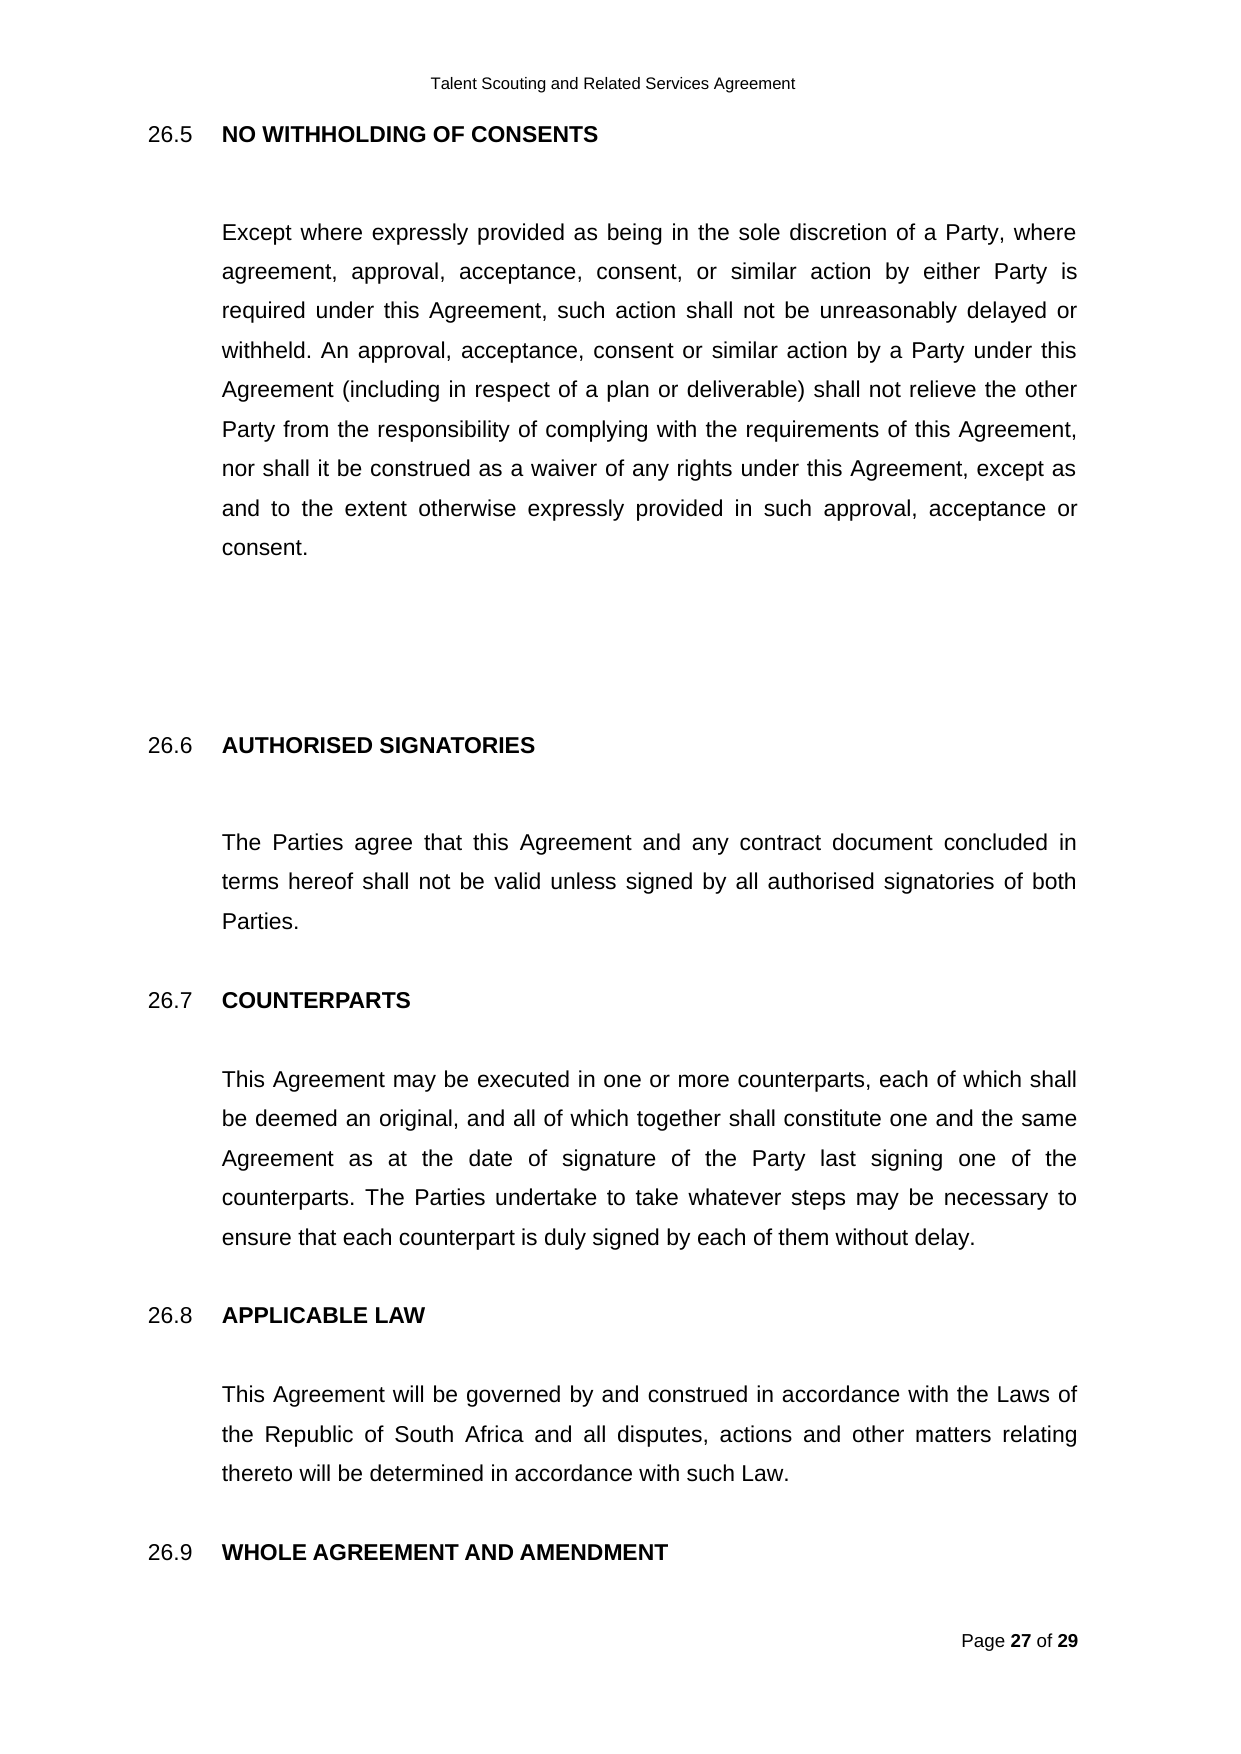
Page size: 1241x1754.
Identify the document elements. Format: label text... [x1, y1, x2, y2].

list This Agreement will be governed by and construed in accordance with the Laws of the Republic of South Africa and all disputes, actions and other matters relating thereto will be determined in accordance with such Law. [148, 1381, 1078, 1487]
subtitle APPLICABLE LAW [148, 1302, 1078, 1329]
subtitle NO WITHHOLDING OF CONSENTS [148, 121, 1078, 148]
subtitle WHOLE AGREEMENT AND AMENDMENT [148, 1539, 1078, 1566]
list This Agreement may be executed in one or more counterparts, each of which shall be deemed an original, and all of which together shall constitute one and the same Agreement as at the date of signature of the Party last signing one of the counterparts. The Parties undertake to take whatever steps may be necessary to ensure that each counterpart is duly signed by each of them without delay. [148, 1066, 1078, 1250]
list The Parties agree that this Agreement and any contract document concluded in terms hereof shall not be valid unless signed by all authorised signatories of both Parties. [148, 829, 1078, 934]
subtitle COUNTERPARTS [148, 987, 1078, 1013]
list Except where expressly provided as being in the sole discretion of a Party, where agreement, approval, acceptance, consent, or similar action by either Party is required under this Agreement, such action shall not be unreasonably delayed or withheld. An approval, acceptance, consent or similar action by a Party under this Agreement (including in respect of a plan or deliverable) shall not relieve the other Party from the responsibility of complying with the requirements of this Agreement, nor shall it be construed as a waiver of any rights under this Agreement, except as and to the extent otherwise expressly provided in such approval, acceptance or consent. [148, 218, 1078, 561]
subtitle AUTHORISED SIGNATORIES [148, 732, 1078, 758]
